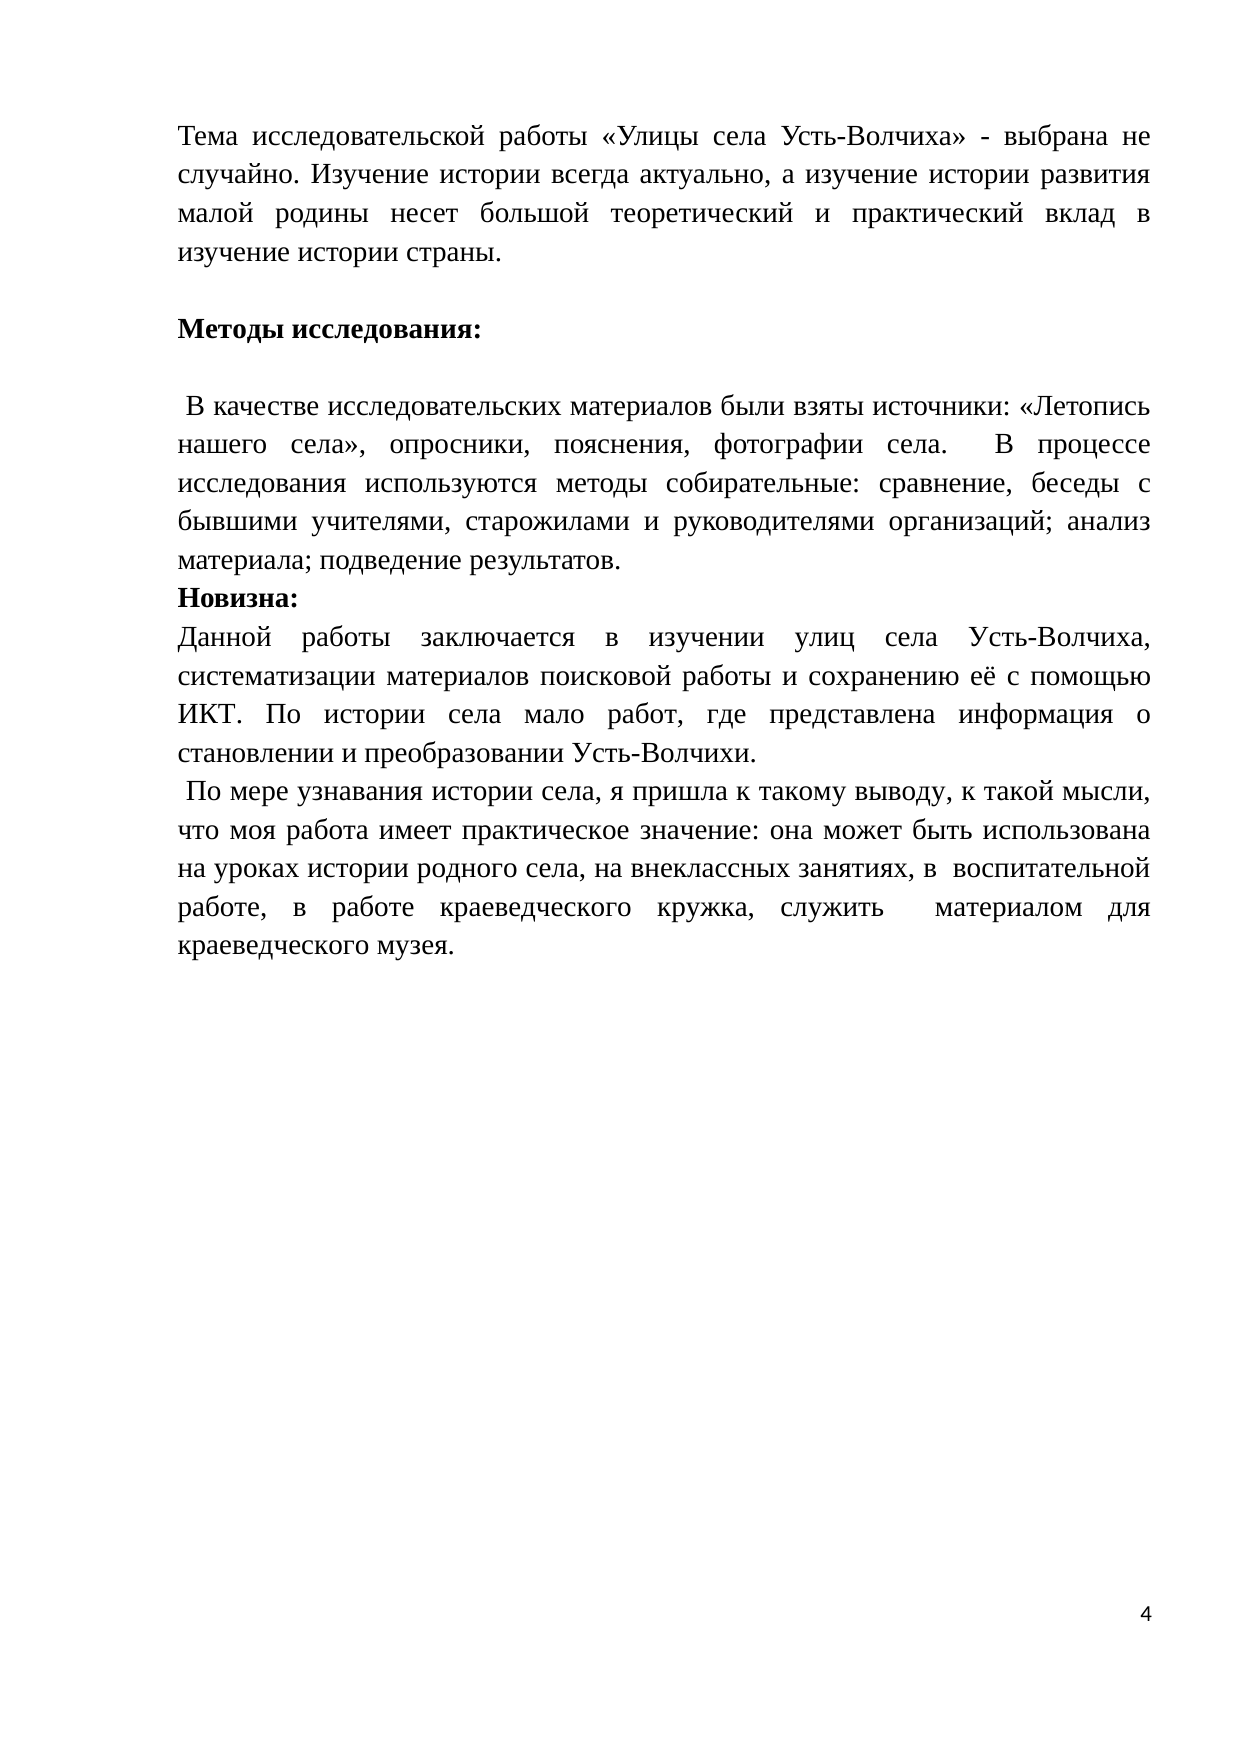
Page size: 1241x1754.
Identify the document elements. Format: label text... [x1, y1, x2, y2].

text Данной работы заключается в изучении улиц села Усть-Волчиха, систематизации материалов поисковой работы и сохранению её с помощью ИКТ. По истории села мало работ, где представлена информация о становлении и преобразовании Усть-Волчихи. [177, 619, 1152, 768]
text Методы исследования: [177, 311, 1152, 344]
text По мере узнавания истории села, я пришла к такому выводу, к такой мысли, что моя работа имеет практическое значение: она может быть использована на уроках истории родного села, на внеклассных занятиях, в воспитательной работе, в работе краеведческого кружка, служить материалом для краеведческого музея. [177, 773, 1152, 961]
text Новизна: [177, 581, 1152, 614]
text Тема исследовательской работы «Улицы села Усть-Волчиха» - выбрана не случайно. Изучение истории всегда актуально, а изучение истории развития малой родины несет большой теоретический и практический вклад в изучение истории страны. [177, 118, 1152, 267]
text В качестве исследовательских материалов были взяты источники: «Летопись нашего села», опросники, пояснения, фотографии села. В процессе исследования используются методы собирательные: сравнение, беседы с бывшими учителями, старожилами и руководителями организаций; анализ материала; подведение результатов. [177, 388, 1152, 576]
